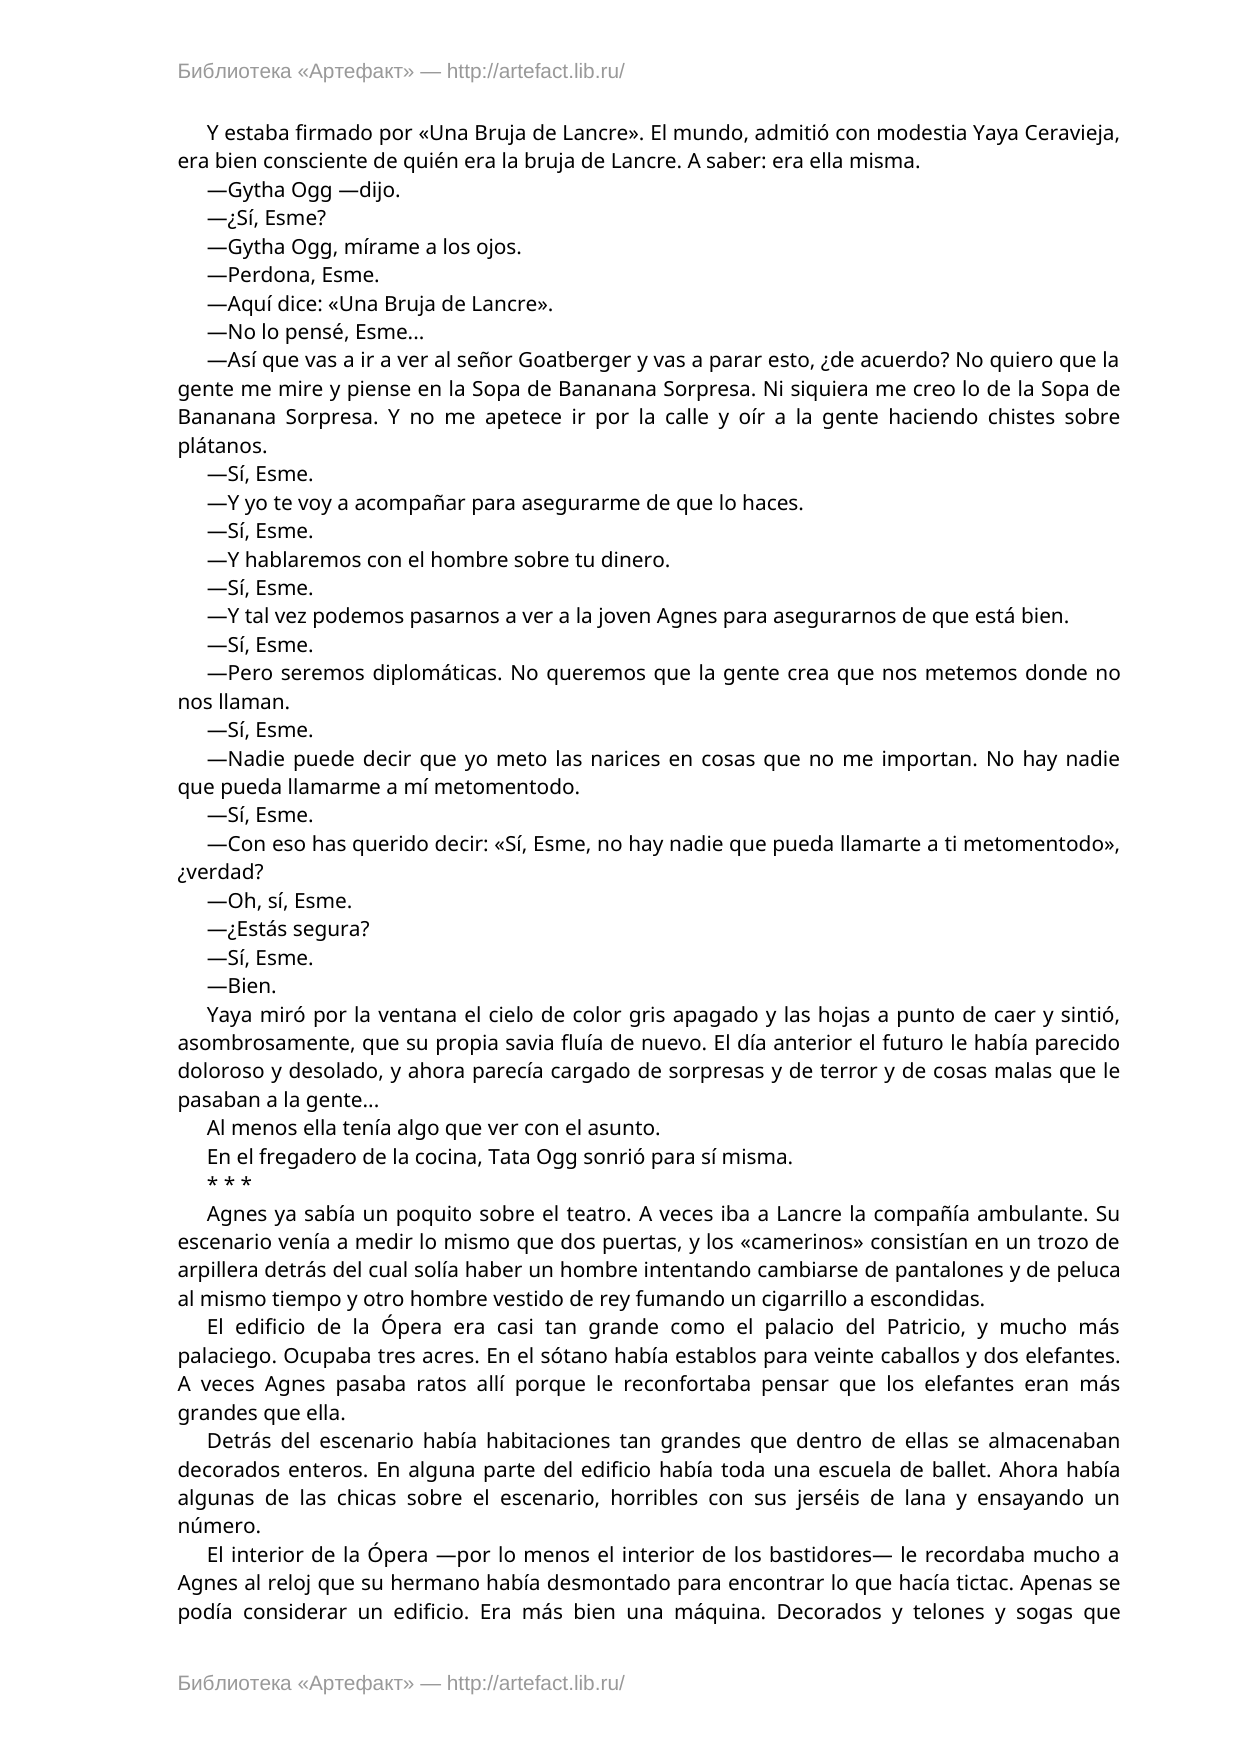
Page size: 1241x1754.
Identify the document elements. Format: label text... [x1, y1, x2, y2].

text —¿Estás segura? [177, 914, 1122, 943]
text —Sí, Esme. [177, 715, 1122, 744]
text —¿Sí, Esme? [177, 203, 1122, 232]
text —Pero seremos diplomáticas. No queremos que la gente crea que nos metemos donde no nos llaman. [177, 658, 1122, 715]
text —Aquí dice: «Una Bruja de Lancre». [177, 289, 1122, 317]
text —Sí, Esme. [177, 801, 1122, 829]
text En el fregadero de la cocina, Tata Ogg sonrió para sí misma. [177, 1142, 1122, 1170]
text —Nadie puede decir que yo meto las narices en cosas que no me importan. No hay nadie que pueda llamarme a mí metomentodo. [177, 744, 1122, 801]
text —Y tal vez podemos pasarnos a ver a la joven Agnes para asegurarnos de que está bien. [177, 602, 1122, 630]
text —Con eso has querido decir: «Sí, Esme, no hay nadie que pueda llamarte a ti metomentodo», ¿verdad? [177, 829, 1122, 886]
text Yaya miró por la ventana el cielo de color gris apagado y las hojas a punto de caer y sintió, asombrosamente, que su propia savia fluía de nuevo. El día anterior el futuro le había parecido doloroso y desolado, y ahora parecía cargado de sorpresas y de terror y de cosas malas que le pasaban a la gente... [177, 1000, 1122, 1113]
text Al menos ella tenía algo que ver con el asunto. [177, 1113, 1122, 1142]
text —Y hablaremos con el hombre sobre tu dinero. [177, 545, 1122, 573]
text —Sí, Esme. [177, 516, 1122, 545]
text —Sí, Esme. [177, 459, 1122, 488]
text Detrás del escenario había habitaciones tan grandes que dentro de ellas se almacenaban decorados enteros. En alguna parte del edificio había toda una escuela de ballet. Ahora había algunas de las chicas sobre el escenario, horribles con sus jerséis de lana y ensayando un número. [177, 1426, 1122, 1540]
text —Perdona, Esme. [177, 260, 1122, 289]
text El edificio de la Ópera era casi tan grande como el palacio del Patricio, y mucho más palaciego. Ocupaba tres acres. En el sótano había establos para veinte caballos y dos elefantes. A veces Agnes pasaba ratos allí porque le reconfortaba pensar que los elefantes eran más grandes que ella. [177, 1312, 1122, 1426]
text * * * [177, 1170, 1122, 1199]
text Y estaba firmado por «Una Bruja de Lancre». El mundo, admitió con modestia Yaya Ceravieja, era bien consciente de quién era la bruja de Lancre. A saber: era ella misma. [177, 118, 1122, 175]
text —Gytha Ogg, mírame a los ojos. [177, 232, 1122, 260]
text —Bien. [177, 971, 1122, 1000]
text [177, 1540, 1122, 1625]
text —Sí, Esme. [177, 943, 1122, 971]
text —No lo pensé, Esme... [177, 317, 1122, 346]
text —Así que vas a ir a ver al señor Goatberger y vas a parar esto, ¿de acuerdo? No quiero que la gente me mire y piense en la Sopa de Bananana Sorpresa. Ni siquiera me creo lo de la Sopa de Bananana Sorpresa. Y no me apetece ir por la calle y oír a la gente haciendo chistes sobre plátanos. [177, 346, 1122, 459]
text —Sí, Esme. [177, 573, 1122, 602]
text —Y yo te voy a acompañar para asegurarme de que lo haces. [177, 488, 1122, 516]
text —Oh, sí, Esme. [177, 886, 1122, 914]
text —Sí, Esme. [177, 630, 1122, 658]
text —Gytha Ogg —dijo. [177, 175, 1122, 203]
text Agnes ya sabía un poquito sobre el teatro. A veces iba a Lancre la compañía ambulante. Su escenario venía a medir lo mismo que dos puertas, y los «camerinos» consistían en un trozo de arpillera detrás del cual solía haber un hombre intentando cambiarse de pantalones y de peluca al mismo tiempo y otro hombre vestido de rey fumando un cigarrillo a escondidas. [177, 1199, 1122, 1312]
